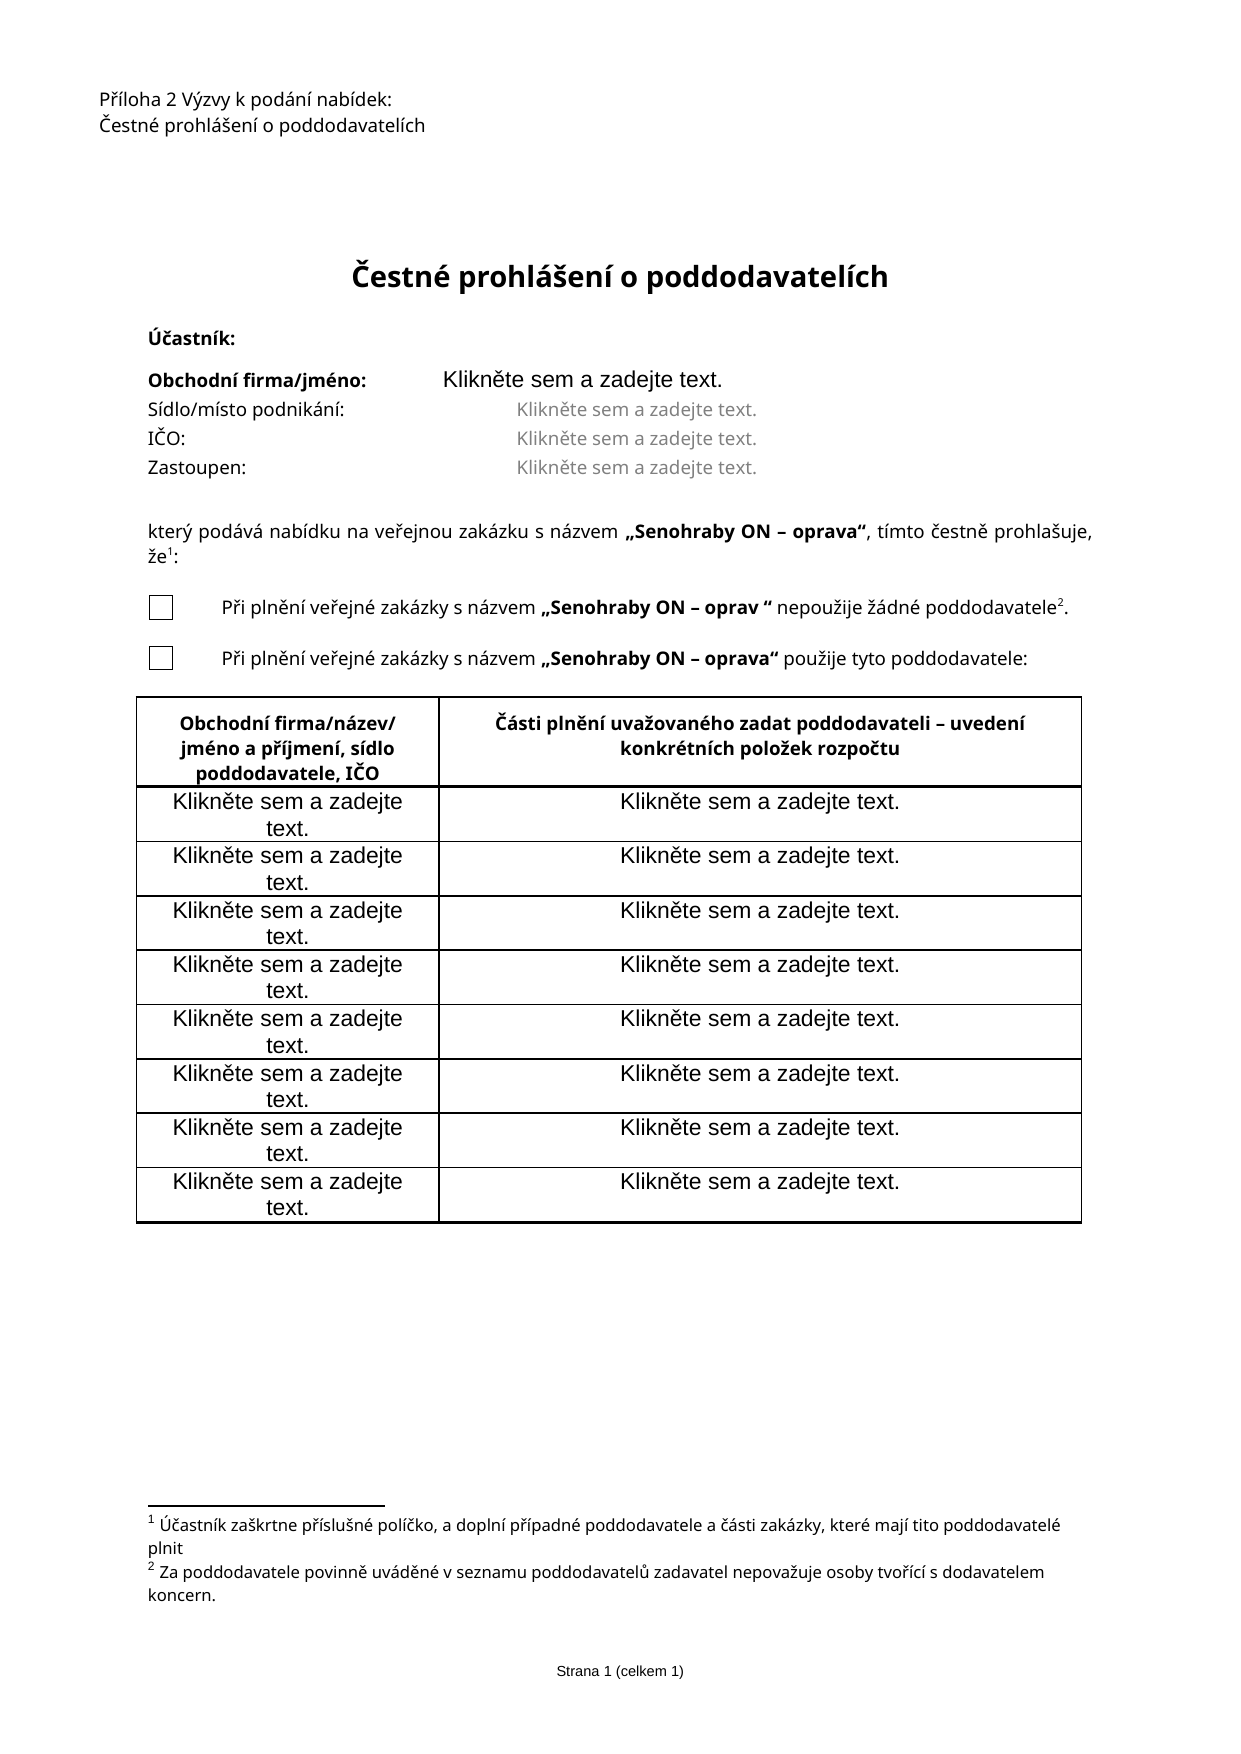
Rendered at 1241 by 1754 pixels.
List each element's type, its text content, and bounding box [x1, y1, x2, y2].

title Čestné prohlášení o poddodavatelích [148, 256, 1093, 296]
text Zastoupen: [148, 451, 1093, 480]
text IČO: [148, 422, 1093, 451]
table_header Části plnění uvažovaného zadat poddodavateli – uvedení konkrétních položek rozpočtu [440, 698, 1081, 785]
text který podává nabídku na veřejnou zakázku s názvem „Senohraby ON – oprava“, tímto čestně prohlašuje, že: [148, 518, 1093, 569]
text Sídlo/místo podnikání: [148, 393, 1093, 422]
text Při plnění veřejné zakázky s názvem „Senohraby ON – oprava“ použije tyto poddodavatele: [148, 645, 1093, 670]
text Obchodní firma/jméno: [148, 364, 1093, 393]
text Účastník: [148, 321, 1093, 352]
text Při plnění veřejné zakázky s názvem „Senohraby ON – oprav “ nepoužije žádné poddodavatele. [148, 594, 1093, 620]
table_header Obchodní firma/název/ jméno a příjmení, sídlo poddodavatele, IČO [137, 698, 438, 785]
